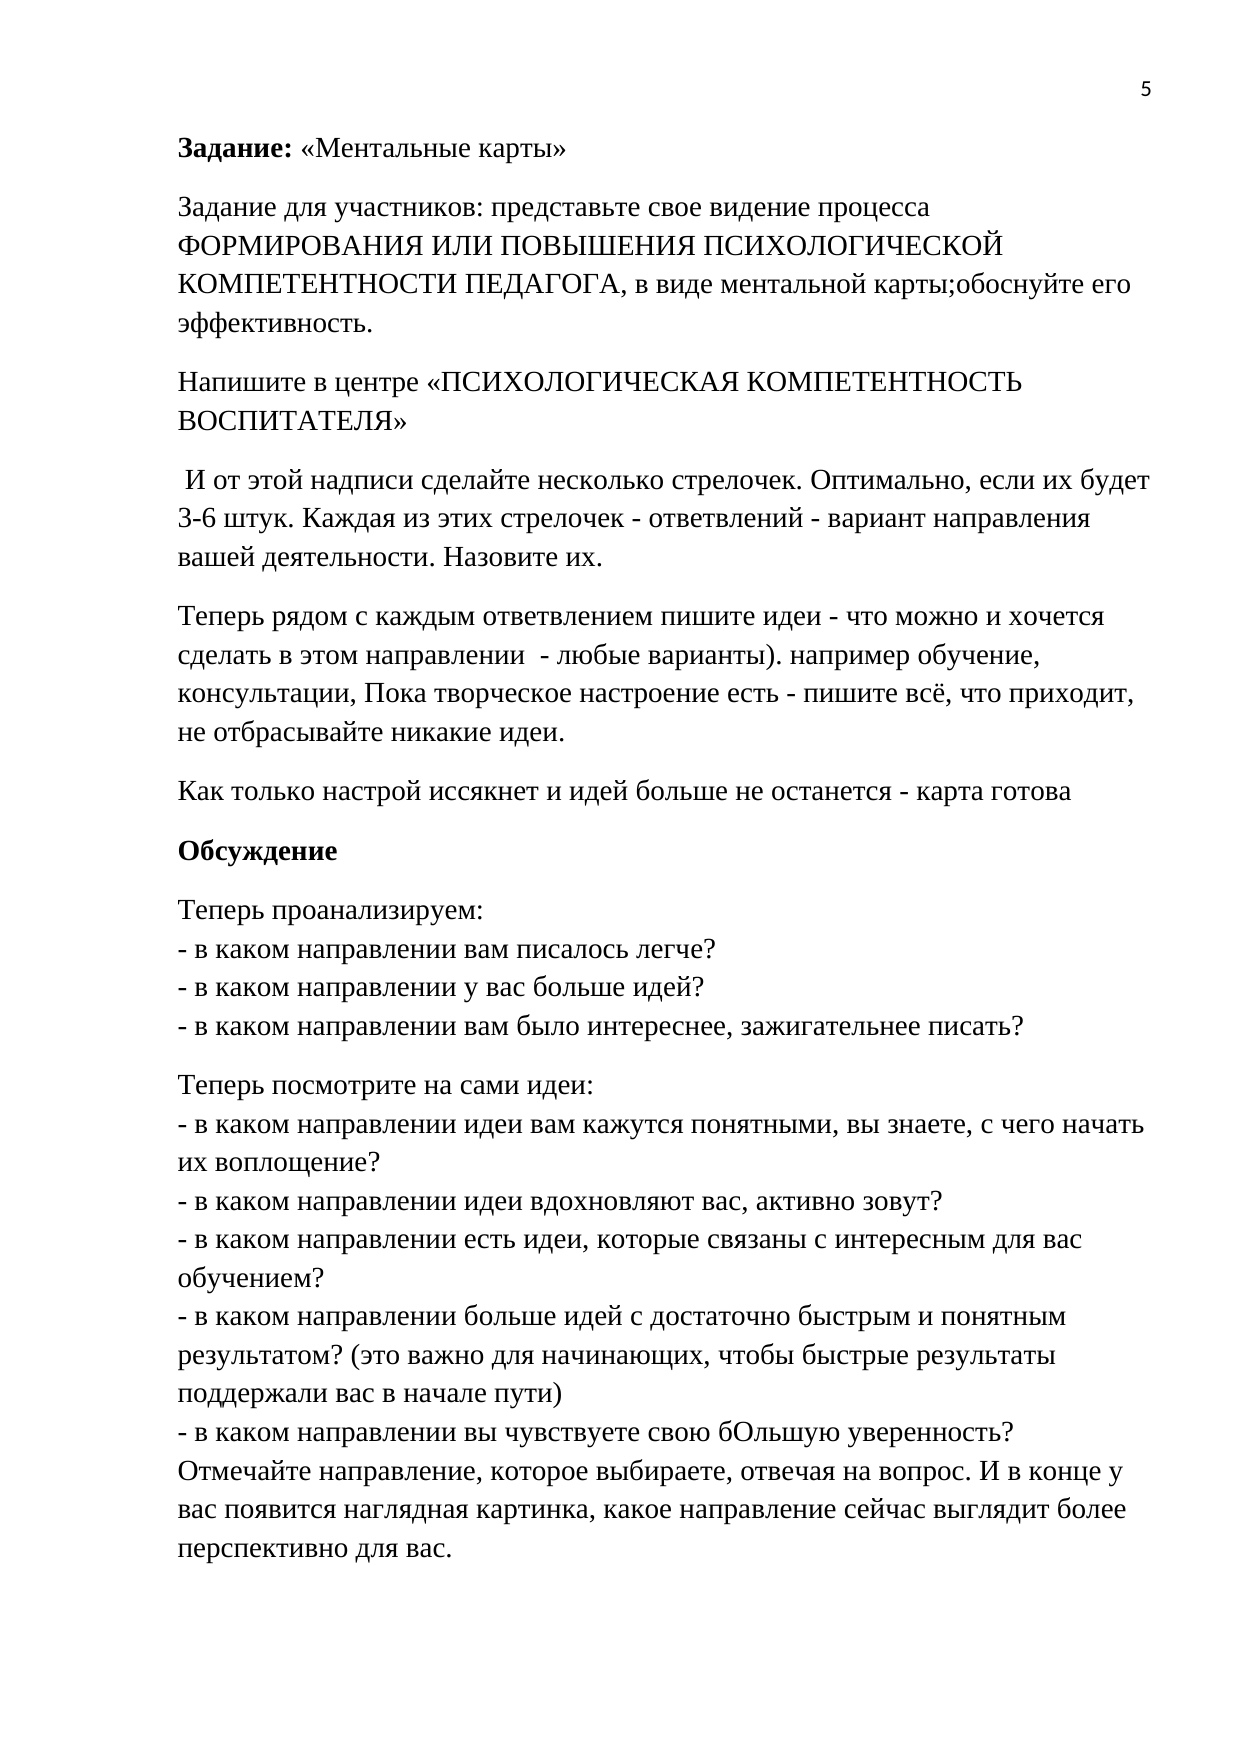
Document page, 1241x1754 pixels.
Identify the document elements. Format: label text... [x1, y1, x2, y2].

text Обсуждение [177, 833, 1152, 866]
text Задание для участников: представьте свое видение процесса ФОРМИРОВАНИЯ ИЛИ ПОВЫШЕНИЯ ПСИХОЛОГИЧЕСКОЙ КОМПЕТЕНТНОСТИ ПЕДАГОГА, в виде ментальной карты;обоснуйте его эффективность. [177, 189, 1152, 338]
text И от этой надписи сделайте несколько стрелочек. Оптимально, если их будет 3-6 штук. Каждая из этих стрелочек - ответвлений - вариант направления вашей деятельности. Назовите их. [177, 462, 1152, 573]
text Как только настрой иссякнет и идей больше не останется - карта готова [177, 773, 1152, 807]
text Теперь рядом с каждым ответвлением пишите идеи - что можно и хочется сделать в этом направлении - любые варианты). например обучение, консультации, Пока творческое настроение есть - пишите всё, что приходит, не отбрасывайте никакие идеи. [177, 598, 1152, 748]
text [177, 1067, 1152, 1563]
text Напишите в центре «ПСИХОЛОГИЧЕСКАЯ КОМПЕТЕНТНОСТЬ ВОСПИТАТЕЛЯ» [177, 364, 1152, 436]
text Задание: «Ментальные карты» [177, 130, 1152, 163]
text Теперь проанализируем: - в каком направлении вам писалось легче? - в каком направлении у вас больше идей? - в каком направлении вам было интереснее, зажигательнее писать? [177, 892, 1152, 1041]
